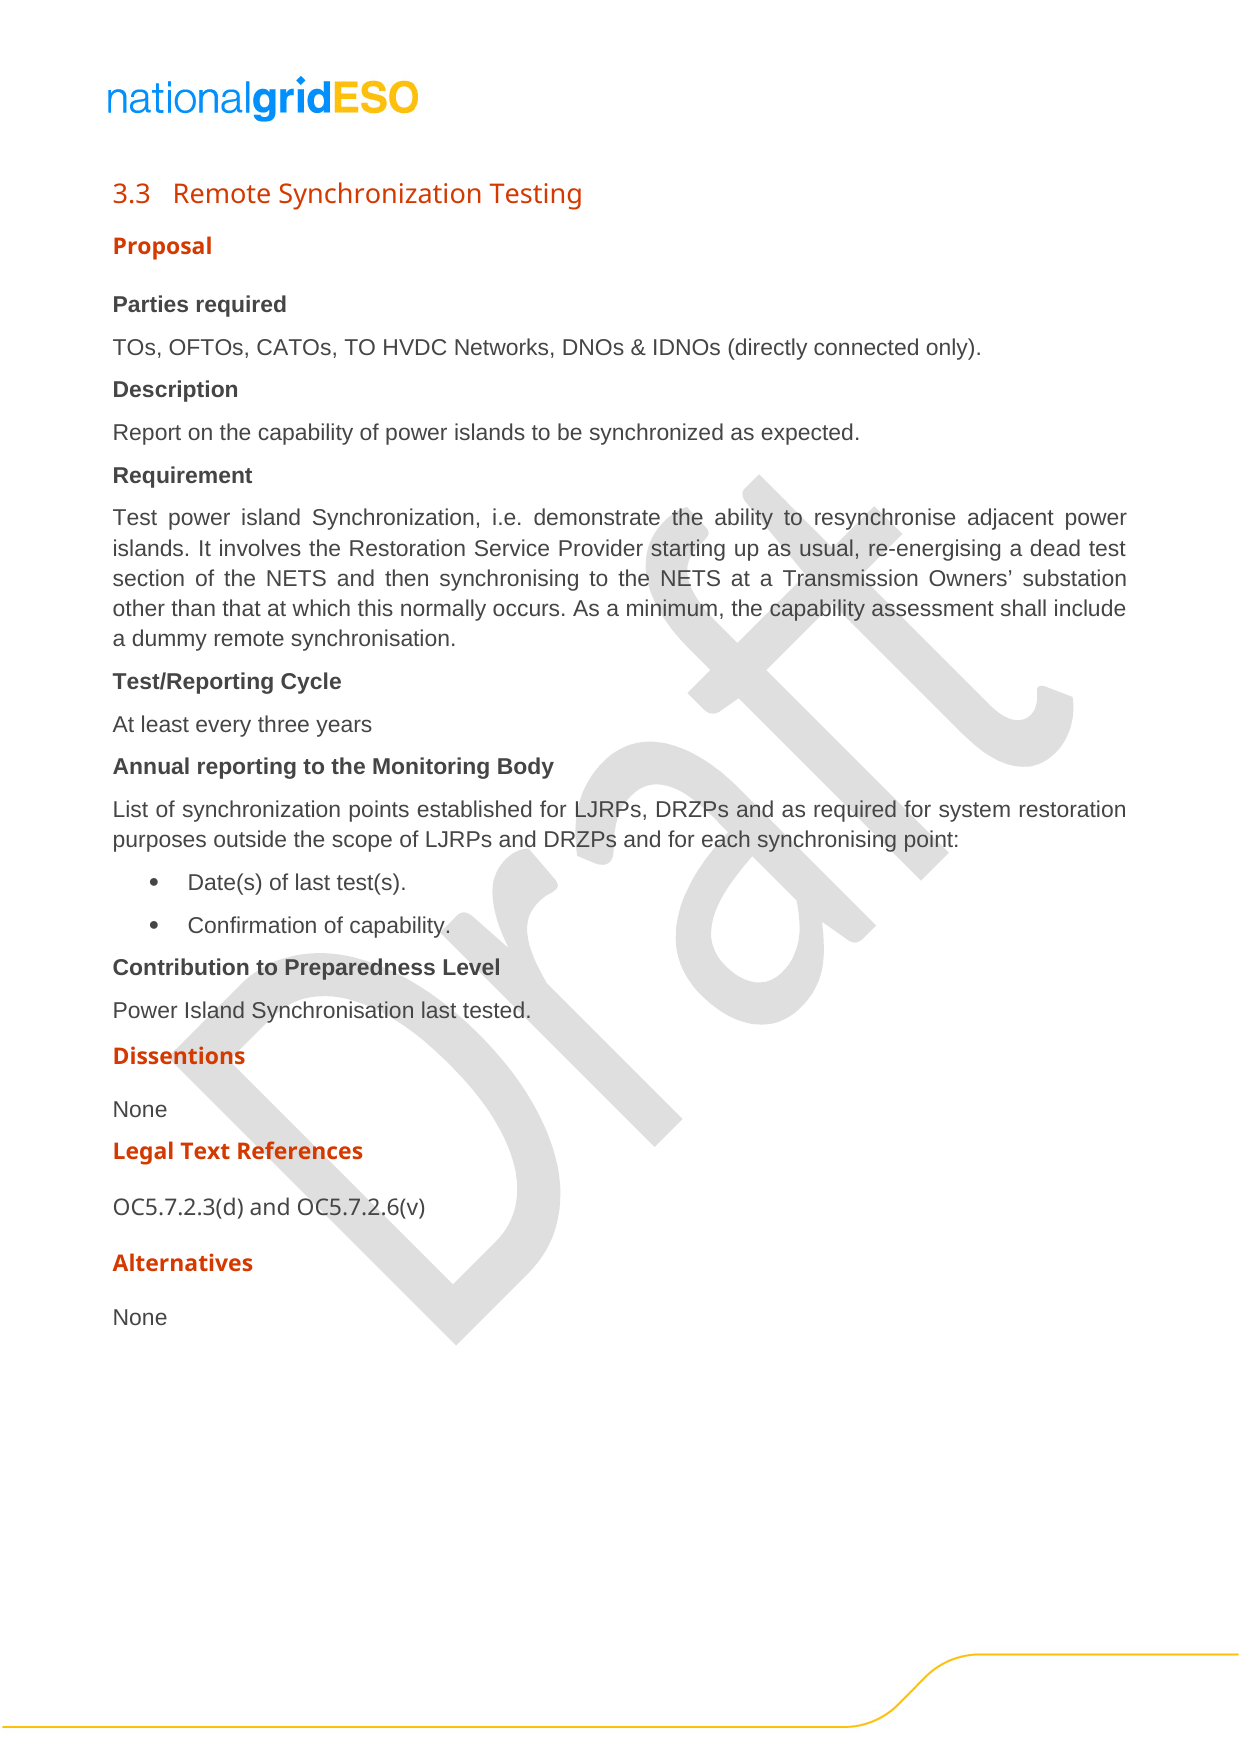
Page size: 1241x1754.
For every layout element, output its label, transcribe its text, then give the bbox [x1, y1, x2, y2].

text List of synchronization points established for LJRPs, DRZPs and as required for system restoration purposes outside the scope of LJRPs and DRZPs and for each synchronising point: [112, 796, 1128, 853]
text TOs, OFTOs, CATOs, TO HVDC Networks, DNOs & IDNOs (directly connected only). [112, 333, 1128, 360]
text Parties required [112, 291, 1128, 317]
text Power Island Synchronisation last tested. [112, 997, 1128, 1023]
text Dissentions [112, 1040, 1128, 1071]
text Contribution to Preparedness Level [112, 954, 1128, 981]
list Date(s) of last test(s). [150, 869, 1128, 895]
text At least every three years [112, 711, 1128, 737]
subtitle Remote Synchronization Testing [112, 175, 1128, 212]
text Proposal [112, 230, 1128, 261]
text Requirement [112, 462, 1128, 488]
text Test/Reporting Cycle [112, 668, 1128, 694]
text None [112, 1304, 1128, 1330]
text Description [112, 376, 1128, 403]
text Alternatives [112, 1247, 1128, 1279]
text OC5.7.2.3(d) and OC5.7.2.6(v) [112, 1191, 1128, 1222]
picture [2, 1, 1239, 1751]
text Annual reporting to the Monitoring Body [112, 753, 1128, 780]
text Legal Text References [112, 1135, 1128, 1166]
list Confirmation of capability. [150, 912, 1128, 938]
text None [112, 1096, 1128, 1122]
text Test power island Synchronization, i.e. demonstrate the ability to resynchronise adjacent power islands. It involves the Restoration Service Provider starting up as usual, re-energising a dead test section of the NETS and then synchronising to the NETS at a Transmission Owners’ substation other than that at which this normally occurs. As a minimum, the capability assessment shall include a dummy remote synchronisation. [112, 504, 1128, 652]
text Report on the capability of power islands to be synchronized as expected. [112, 419, 1128, 445]
